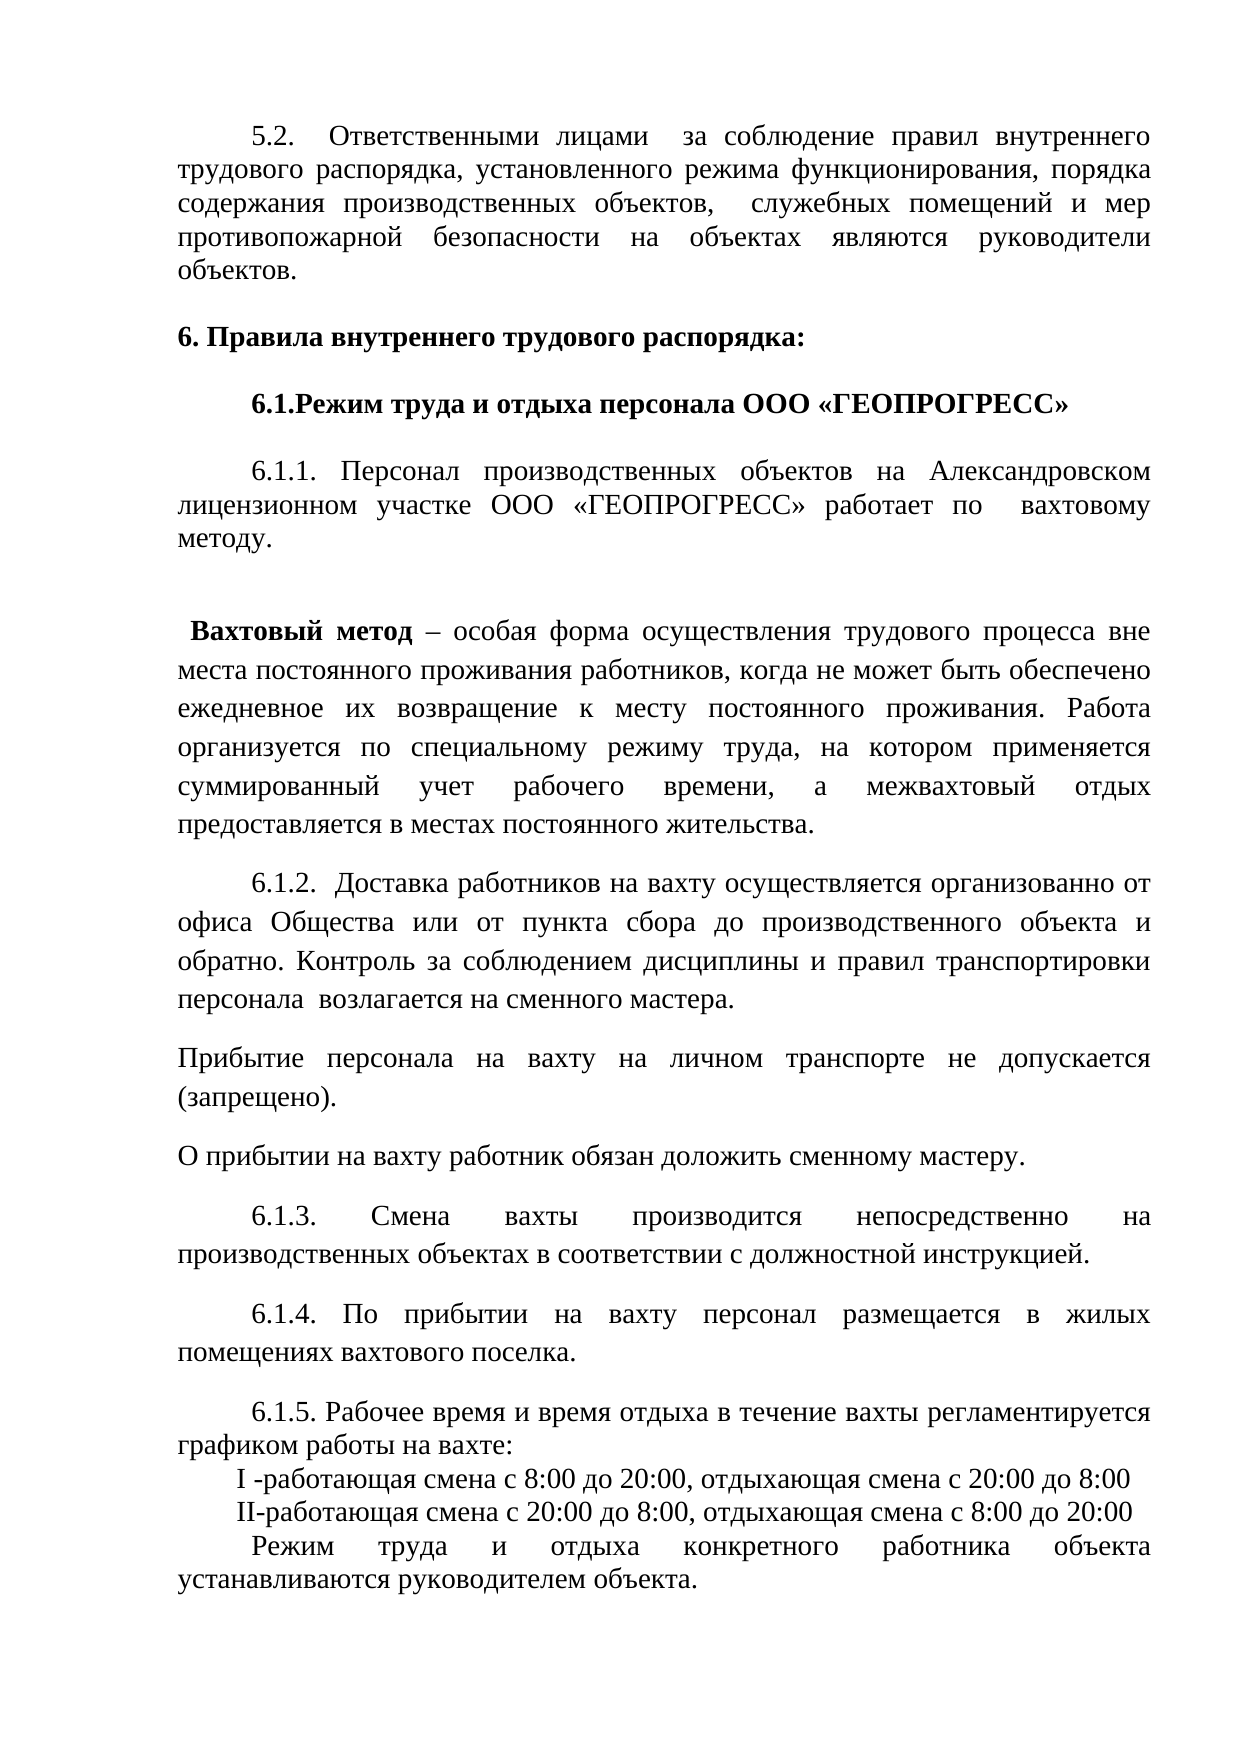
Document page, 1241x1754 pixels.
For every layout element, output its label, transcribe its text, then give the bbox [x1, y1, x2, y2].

text 6.1.1. Персонал производственных объектов на Александровском лицензионном участке ООО «ГЕОПРОГРЕСС» работает по вахтовому методу. [177, 453, 1152, 554]
text 5.2. Ответственными лицами за соблюдение правил внутреннего трудового распорядка, установленного режима функционирования, порядка содержания производственных объектов, служебных помещений и мер противопожарной безопасности на объектах являются руководители объектов. [177, 118, 1152, 286]
text 6.1.4. По прибытии на вахту персонал размещается в жилых помещениях вахтового поселка. [177, 1296, 1152, 1368]
text Режим труда и отдыха конкретного работника объекта устанавливаются руководителем объекта. [177, 1528, 1152, 1595]
text 6. Правила внутреннего трудового распорядка: [177, 319, 1152, 353]
text 6.1.2. Доставка работников на вахту осуществляется организованно от офиса Общества или от пункта сбора до производственного объекта и обратно. Контроль за соблюдением дисциплины и правил транспортировки персонала возлагается на сменного мастера. [177, 866, 1152, 1015]
text Вахтовый метод – особая форма осуществления трудового процесса вне места постоянного проживания работников, когда не может быть обеспечено ежедневное их возвращение к месту постоянного проживания. Работа организуется по специальному режиму труда, на котором применяется суммированный учет рабочего времени, а межвахтовый отдых предоставляется в местах постоянного жительства. [177, 613, 1152, 840]
text О прибытии на вахту работник обязан доложить сменному мастеру. [177, 1138, 1152, 1172]
text Прибытие персонала на вахту на личном транспорте не допускается (запрещено). [177, 1041, 1152, 1113]
text 6.1.3. Смена вахты производится непосредственно на производственных объектах в соответствии с должностной инструкцией. [177, 1198, 1152, 1270]
text II-работающая смена с 20:00 до 8:00, отдыхающая смена с 8:00 до 20:00 [177, 1494, 1152, 1528]
text I -работающая смена с 8:00 до 20:00, отдыхающая смена с 20:00 до 8:00 [177, 1461, 1152, 1494]
text 6.1.Режим труда и отдыха персонала ООО «ГЕОПРОГРЕСС» [177, 386, 1152, 420]
text 6.1.5. Рабочее время и время отдыха в течение вахты регламентируется графиком работы на вахте: [177, 1394, 1152, 1461]
